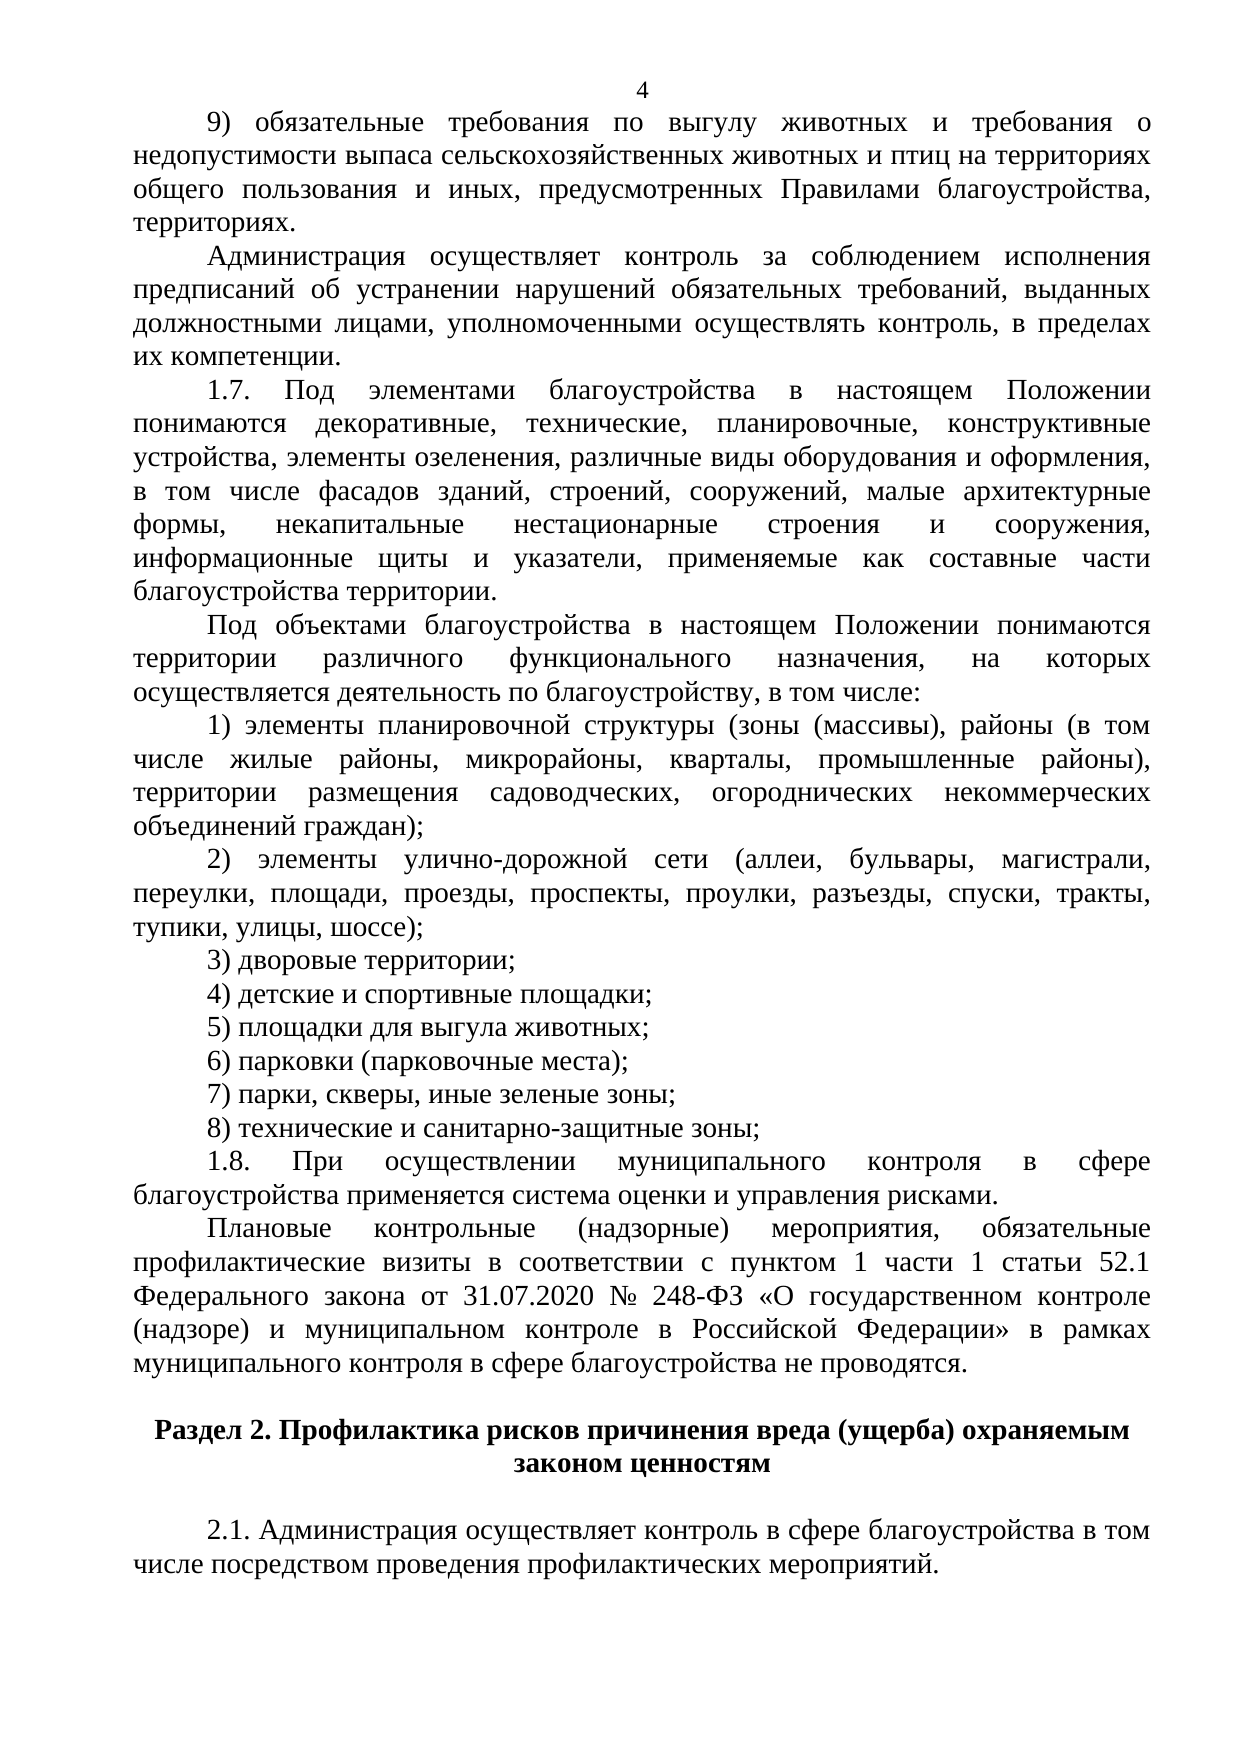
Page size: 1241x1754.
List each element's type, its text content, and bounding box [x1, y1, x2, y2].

text 1) элементы планировочной структуры (зоны (массивы), районы (в том числе жилые районы, микрорайоны, кварталы, промышленные районы), территории размещения садоводческих, огороднических некоммерческих объединений граждан); [133, 707, 1152, 842]
text Под объектами благоустройства в настоящем Положении понимаются территории различного функционального назначения, на которых осуществляется деятельность по благоустройству, в том числе: [133, 607, 1152, 707]
text Плановые контрольные (надзорные) мероприятия, обязательные профилактические визиты в соответствии с пунктом 1 части 1 статьи 52.1 Федерального закона от 31.07.2020 № 248-ФЗ «О государственном контроле (надзоре) и муниципальном контроле в Российской Федерации» в рамках муниципального контроля в сфере благоустройства не проводятся. [133, 1211, 1152, 1378]
text 5) площадки для выгула животных; [133, 1009, 1152, 1043]
text 6) парковки (парковочные места); [133, 1043, 1152, 1076]
text 9) обязательные требования по выгулу животных и требования о недопустимости выпаса сельскохозяйственных животных и птиц на территориях общего пользования и иных, предусмотренных Правилами благоустройства, территориях. [133, 104, 1152, 238]
text 8) технические и санитарно-защитные зоны; [133, 1110, 1152, 1143]
text Администрация осуществляет контроль за соблюдением исполнения предписаний об устранении нарушений обязательных требований, выданных должностными лицами, уполномоченными осуществлять контроль, в пределах их компетенции. [133, 238, 1152, 372]
text 1.8. При осуществлении муниципального контроля в сфере благоустройства применяется система оценки и управления рисками. [133, 1143, 1152, 1211]
text 2.1. Администрация осуществляет контроль в сфере благоустройства в том числе посредством проведения профилактических мероприятий. [133, 1512, 1152, 1579]
text 7) парки, скверы, иные зеленые зоны; [133, 1076, 1152, 1110]
text 2) элементы улично-дорожной сети (аллеи, бульвары, магистрали, переулки, площади, проезды, проспекты, проулки, разъезды, спуски, тракты, тупики, улицы, шоссе); [133, 842, 1152, 942]
text Раздел 2. Профилактика рисков причинения вреда (ущерба) охраняемым законом ценностям [133, 1412, 1152, 1479]
text 1.7. Под элементами благоустройства в настоящем Положении понимаются декоративные, технические, планировочные, конструктивные устройства, элементы озеленения, различные виды оборудования и оформления, в том числе фасадов зданий, строений, сооружений, малые архитектурные формы, некапитальные нестационарные строения и сооружения, информационные щиты и указатели, применяемые как составные части благоустройства территории. [133, 372, 1152, 607]
text 4) детские и спортивные площадки; [133, 976, 1152, 1009]
text 3) дворовые территории; [133, 942, 1152, 976]
